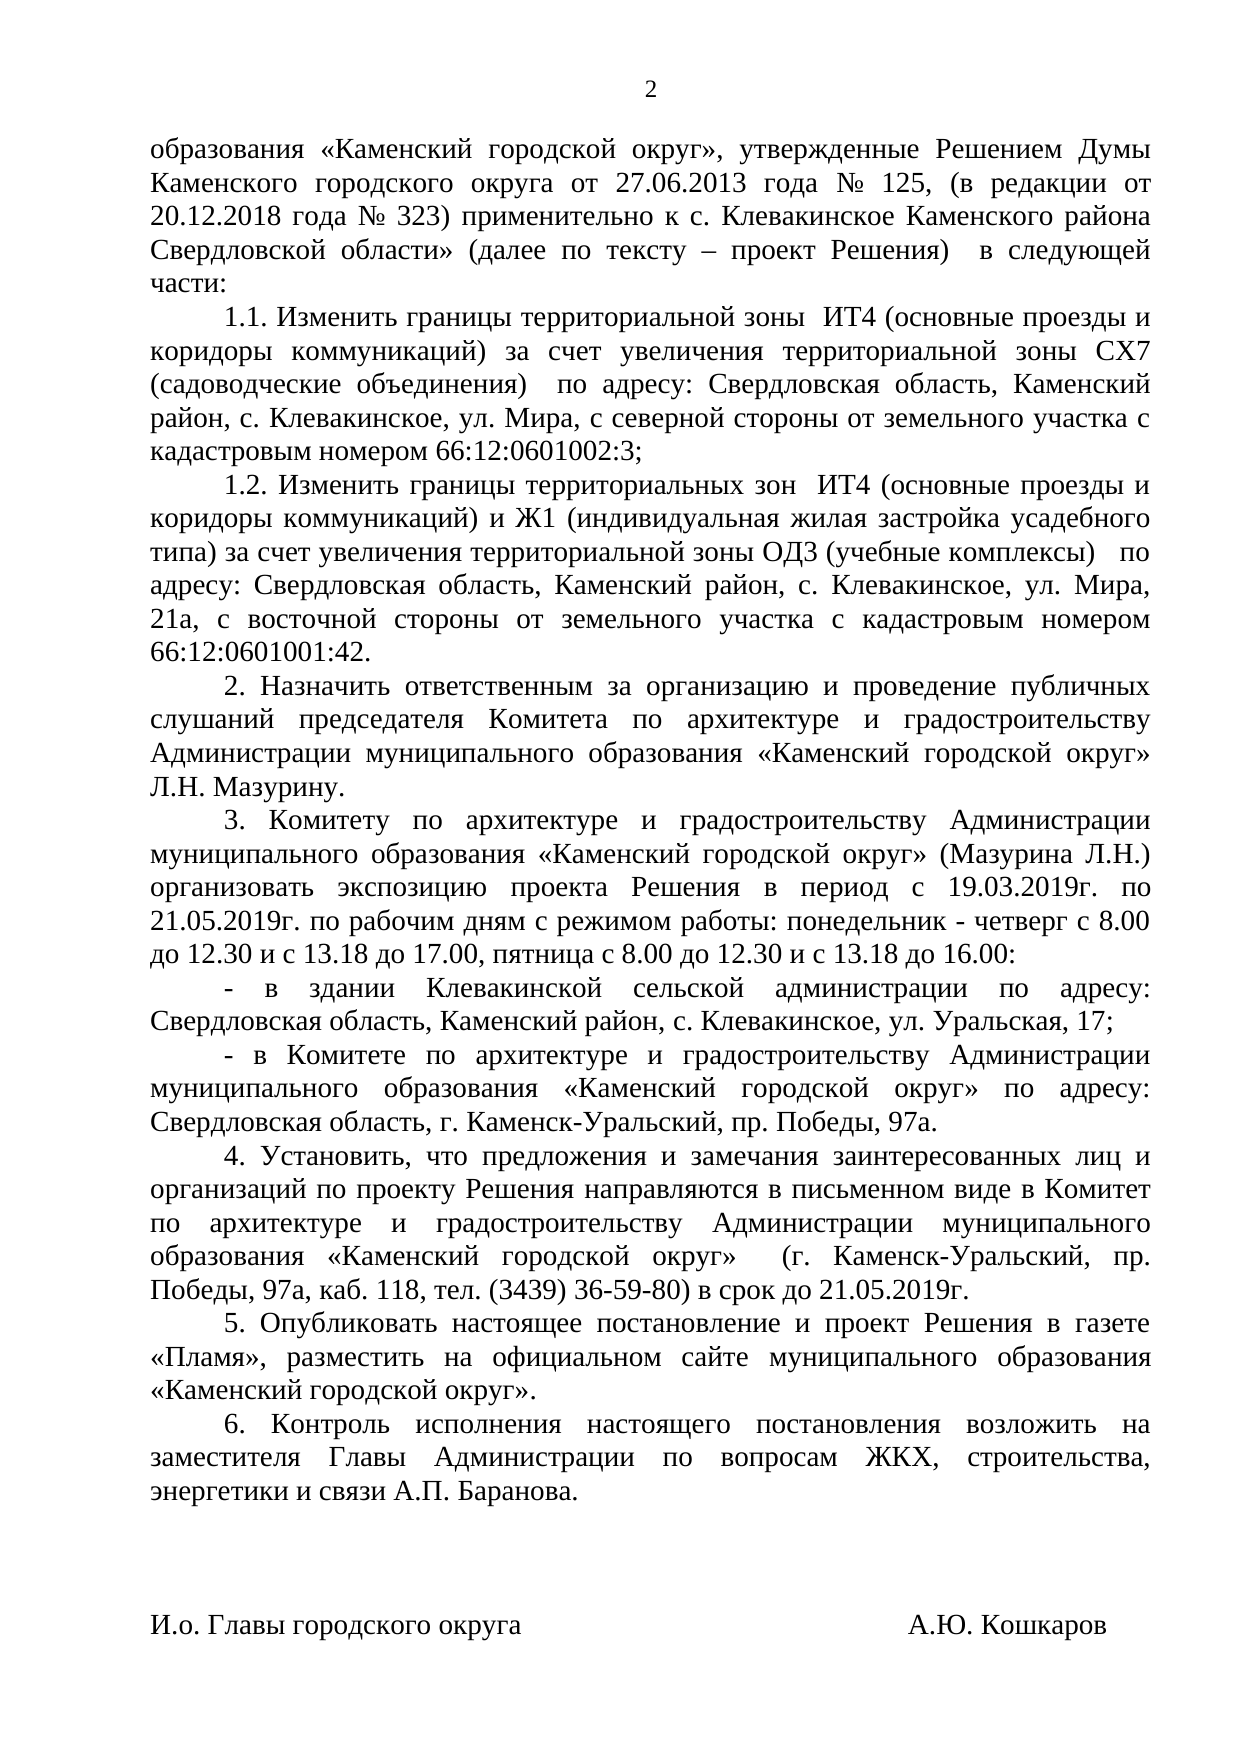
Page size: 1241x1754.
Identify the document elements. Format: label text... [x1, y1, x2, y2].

text 2. Назначить ответственным за организацию и проведение публичных слушаний председателя Комитета по архитектуре и градостроительству Администрации муниципального образования «Каменский городской округ» Л.Н. Мазурину. [150, 668, 1152, 802]
text 1.1. Изменить границы территориальной зоны ИТ4 (основные проезды и коридоры коммуникаций) за счет увеличения территориальной зоны СХ7 (садоводческие объединения) по адресу: Свердловская область, Каменский район, с. Клевакинское, ул. Мира, с северной стороны от земельного участка с кадастровым номером 66:12:0601002:3; [150, 299, 1152, 467]
text 3. Комитету по архитектуре и градостроительству Администрации муниципального образования «Каменский городской округ» (Мазурина Л.Н.) организовать экспозицию проекта Решения в период с 19.03.2019г. по 21.05.2019г. по рабочим дням с режимом работы: понедельник - четверг с 8.00 до 12.30 и с 13.18 до 17.00, пятница с 8.00 до 12.30 и с 13.18 до 16.00: [150, 802, 1152, 970]
text 5. Опубликовать настоящее постановление и проект Решения в газете «Пламя», разместить на официальном сайте муниципального образования «Каменский городской округ». [150, 1305, 1152, 1406]
text 4. Установить, что предложения и замечания заинтересованных лиц и организаций по проекту Решения направляются в письменном виде в Комитет по архитектуре и градостроительству Администрации муниципального образования «Каменский городской округ» (г. Каменск-Уральский, пр. Победы, 97а, каб. 118, тел. (3439) 36-59-80) в срок до 21.05.2019г. [150, 1138, 1152, 1305]
text 6. Контроль исполнения настоящего постановления возложить на заместителя Главы Администрации по вопросам ЖКХ, строительства, энергетики и связи А.П. Баранова. [150, 1406, 1152, 1507]
text 1.2. Изменить границы территориальных зон ИТ4 (основные проезды и коридоры коммуникаций) и Ж1 (индивидуальная жилая застройка усадебного типа) за счет увеличения территориальной зоны ОД3 (учебные комплексы) по адресу: Свердловская область, Каменский район, с. Клевакинское, ул. Мира, 21а, с восточной стороны от земельного участка с кадастровым номером 66:12:0601001:42. [150, 467, 1152, 668]
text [150, 103, 1152, 299]
text - в здании Клевакинской сельской администрации по адресу: Свердловская область, Каменский район, с. Клевакинское, ул. Уральская, 17; [150, 970, 1152, 1037]
text И.о. Главы городского округа А.Ю. Кошкаров [150, 1607, 1152, 1641]
text - в Комитете по архитектуре и градостроительству Администрации муниципального образования «Каменский городской округ» по адресу: Свердловская область, г. Каменск-Уральский, пр. Победы, 97а. [150, 1037, 1152, 1138]
